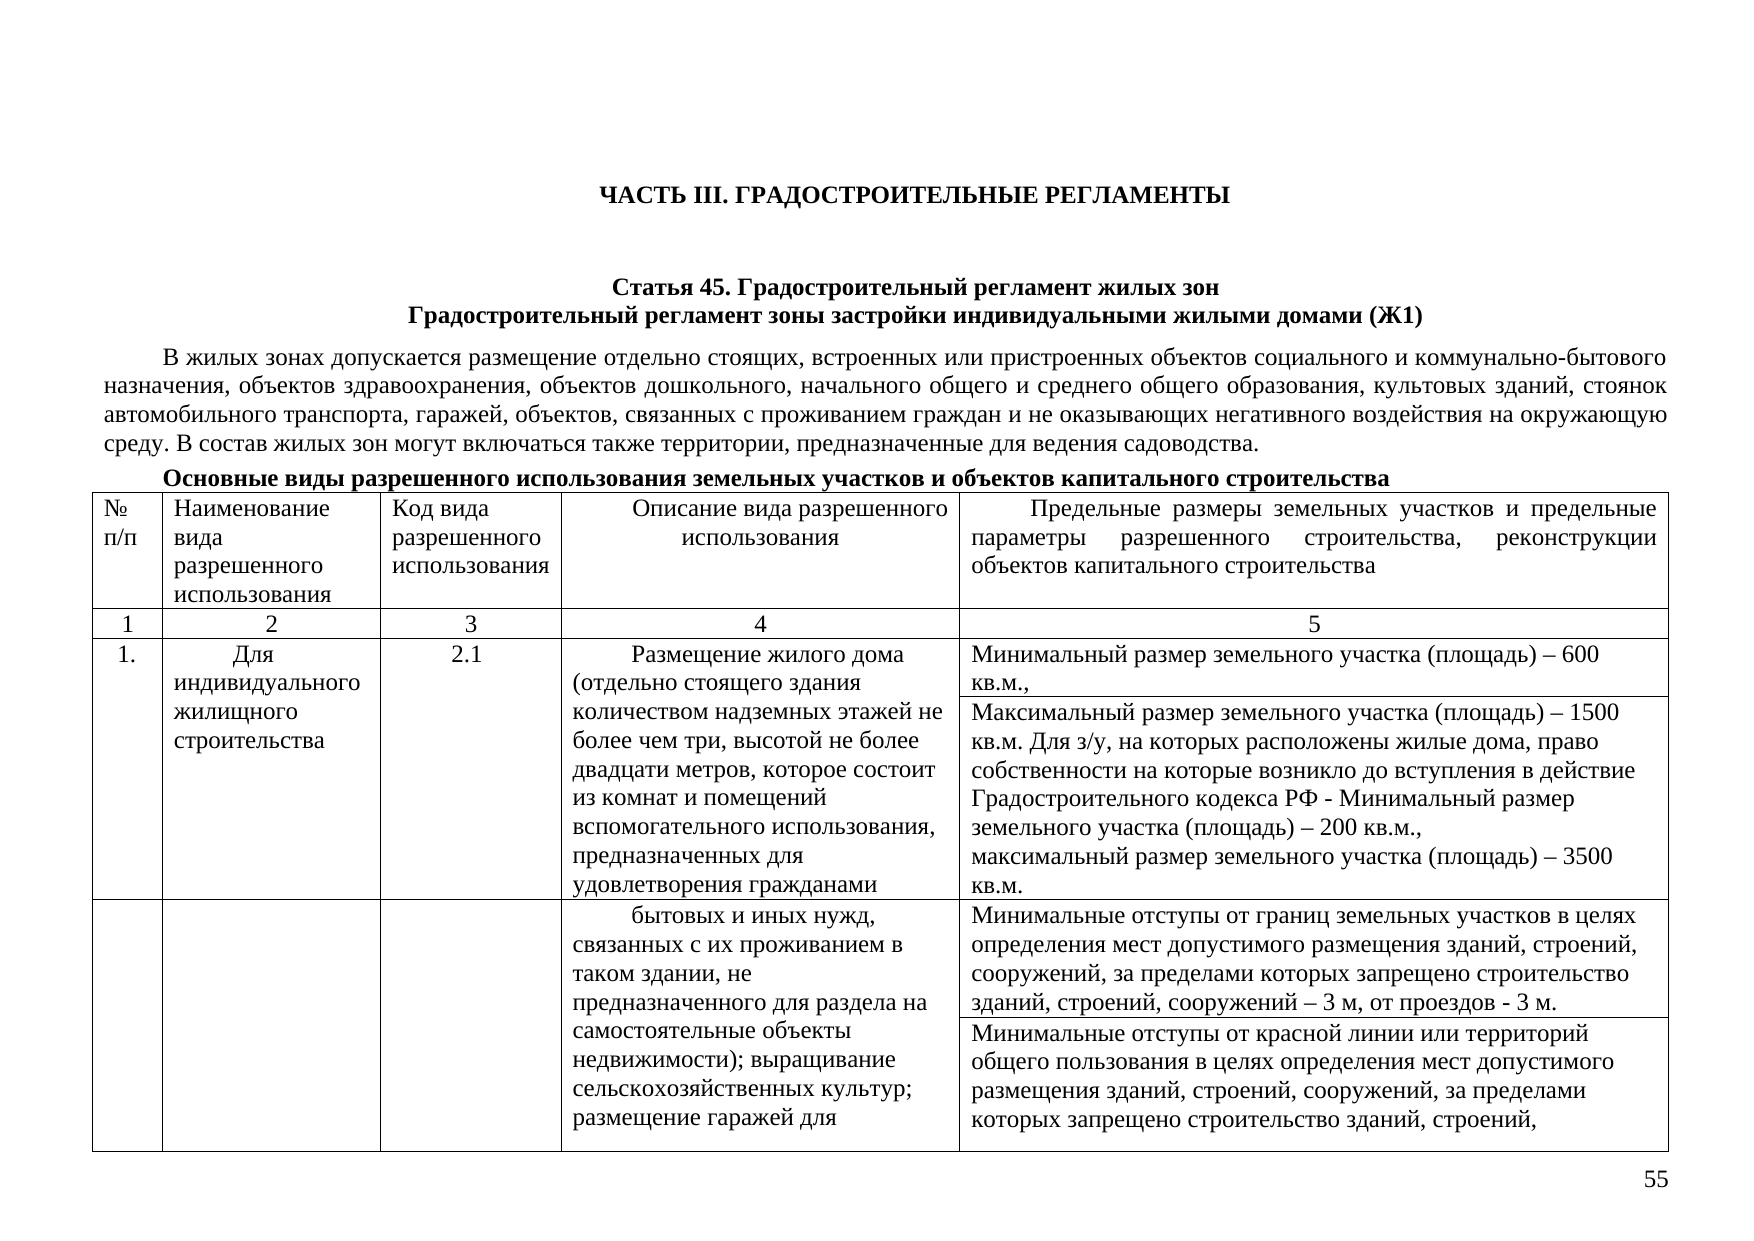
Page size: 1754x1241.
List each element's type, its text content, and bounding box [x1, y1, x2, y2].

table_cell [163, 900, 380, 1151]
text В жилых зонах допускается размещение отдельно стоящих, встроенных или пристроенных объектов социального и коммунально-бытового назначения, объектов здравоохранения, объектов дошкольного, начального общего и среднего общего образования, культовых зданий, стоянок автомобильного транспорта, гаражей, объектов, связанных с проживанием граждан и не оказывающих негативного воздействия на окружающую среду. В состав жилых зон могут включаться также территории, предназначенные для ведения садоводства. [103, 342, 1669, 457]
table_cell 4 [562, 609, 959, 638]
table_header Код вида разрешенного использования [381, 493, 561, 608]
table_cell [381, 900, 561, 1151]
table_cell 1. [93, 639, 162, 899]
table_cell 2.1 [381, 639, 561, 899]
table_cell [93, 900, 162, 1151]
table_cell 1 [93, 609, 162, 638]
table_cell Минимальный размер земельного участка (площадь) – 600 кв.м., [960, 639, 1668, 696]
table_cell Размещение жилого дома (отдельно стоящего здания количеством надземных этажей не более чем три, высотой не более двадцати метров, которое состоит из комнат и помещений вспомогательного использования, предназначенных для удовлетворения гражданами [562, 639, 959, 899]
table_header Наименование вида разрешенного использования [163, 493, 380, 608]
table_header № п/п [93, 493, 162, 608]
text ЧАСТЬ III. Градостроительные регламенты [103, 181, 1667, 209]
table_cell бытовых и иных нужд, связанных с их проживанием в таком здании, не предназначенного для раздела на самостоятельные объекты недвижимости); выращивание сельскохозяйственных культур; размещение гаражей для собственных нужд и хозяйственных построек [562, 900, 959, 1151]
table_cell 5 [960, 609, 1668, 638]
table_cell 3 [381, 609, 561, 638]
table_header Предельные размеры земельных участков и предельные параметры разрешенного строительства, реконструкции объектов капитального строительства [960, 493, 1668, 608]
table_header Описание вида разрешенного использования [562, 493, 959, 608]
table_cell Минимальные отступы от границ земельных участков в целях определения мест допустимого размещения зданий, строений, сооружений, за пределами которых запрещено строительство зданий, строений, сооружений – 3 м, от проездов - 3 м. [960, 900, 1668, 1017]
text Основные виды разрешенного использования земельных участков и объектов капитального строительства [103, 463, 1669, 492]
subtitle Градостроительный регламент зоны застройки индивидуальными жилыми домами (Ж1) [103, 301, 1669, 329]
table_cell 2 [163, 609, 380, 638]
table_cell Для индивидуального жилищного строительства [163, 639, 380, 899]
table_cell Максимальный размер земельного участка (площадь) – 1500 кв.м. Для з/у, на которых расположены жилые дома, право собственности на которые возникло до вступления в действие Градостроительного кодекса РФ - Минимальный размер земельного участка (площадь) – 200 кв.м., максимальный размер земельного участка (площадь) – 3500 кв.м. [960, 697, 1668, 899]
subtitle Статья 45. Градостроительный регламент жилых зон [103, 272, 1669, 301]
